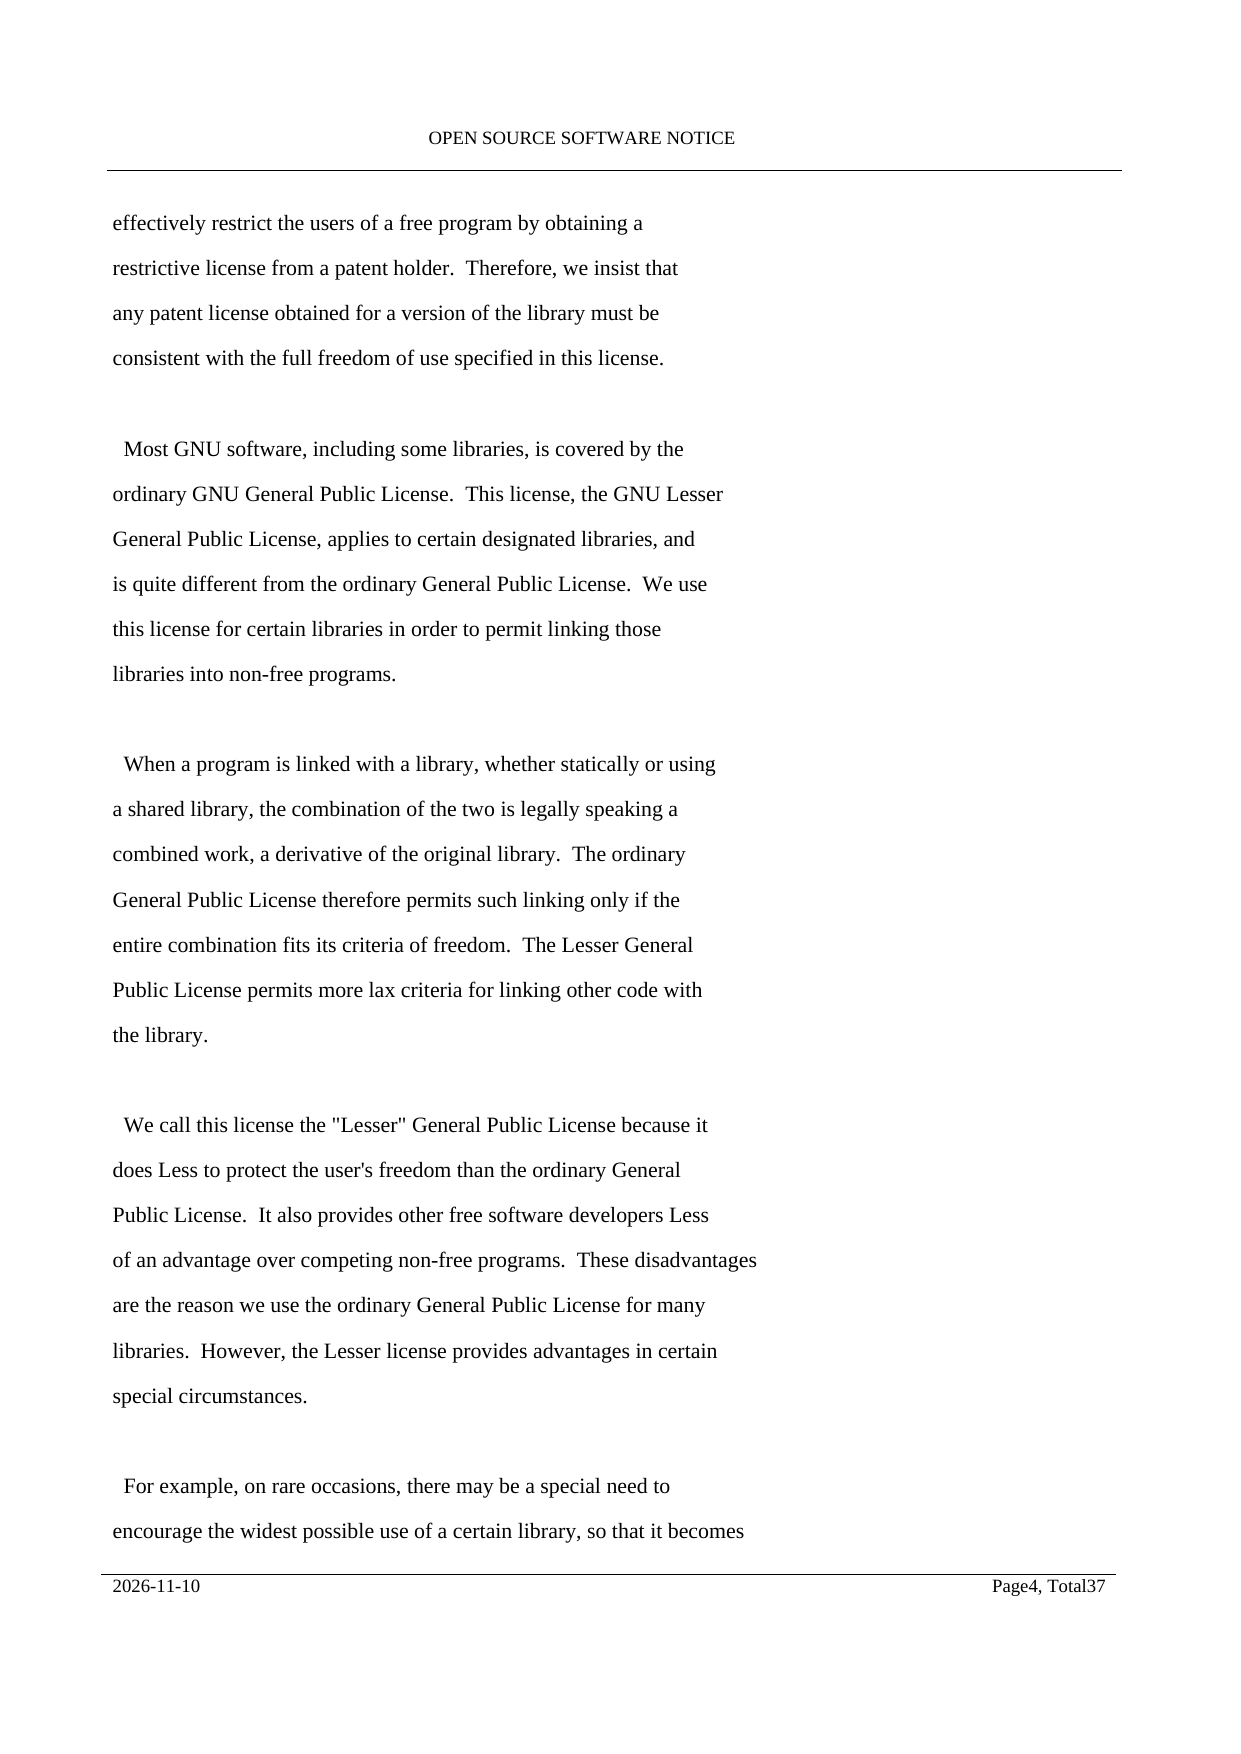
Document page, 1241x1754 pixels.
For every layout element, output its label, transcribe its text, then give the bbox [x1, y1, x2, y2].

text encourage the widest possible use of a certain library, so that it becomes [112, 1514, 1128, 1547]
text Public License. It also provides other free software developers Less [112, 1199, 1128, 1231]
text For example, on rare occasions, there may be a special need to [112, 1469, 1128, 1502]
text libraries into non-free programs. [112, 657, 1128, 690]
text are the reason we use the ordinary General Public License for many [112, 1289, 1128, 1321]
text special circumstances. [112, 1379, 1128, 1412]
text General Public License therefore permits such linking only if the [112, 883, 1128, 915]
text libraries. However, the Lesser license provides advantages in certain [112, 1334, 1128, 1366]
text ordinary GNU General Public License. This license, the GNU Lesser [112, 477, 1128, 509]
text consistent with the full freedom of use specified in this license. [112, 342, 1128, 374]
text restrictive license from a patent holder. Therefore, we insist that [112, 251, 1128, 284]
text is quite different from the ordinary General Public License. We use [112, 567, 1128, 600]
text does Less to protect the user's freedom than the ordinary General [112, 1153, 1128, 1186]
text General Public License, applies to certain designated libraries, and [112, 522, 1128, 554]
text any patent license obtained for a version of the library must be [112, 297, 1128, 329]
text the library. [112, 1018, 1128, 1051]
text effectively restrict the users of a free program by obtaining a [112, 206, 1128, 239]
text this license for certain libraries in order to permit linking those [112, 612, 1128, 645]
text We call this license the "Lesser" General Public License because it [112, 1108, 1128, 1141]
text of an advantage over competing non-free programs. These disadvantages [112, 1244, 1128, 1276]
text When a program is linked with a library, whether statically or using [112, 748, 1128, 780]
text entire combination fits its criteria of freedom. The Lesser General [112, 928, 1128, 961]
text a shared library, the combination of the two is legally speaking a [112, 793, 1128, 825]
text Public License permits more lax criteria for linking other code with [112, 973, 1128, 1006]
text combined work, a derivative of the original library. The ordinary [112, 838, 1128, 870]
text Most GNU software, including some libraries, is covered by the [112, 432, 1128, 464]
